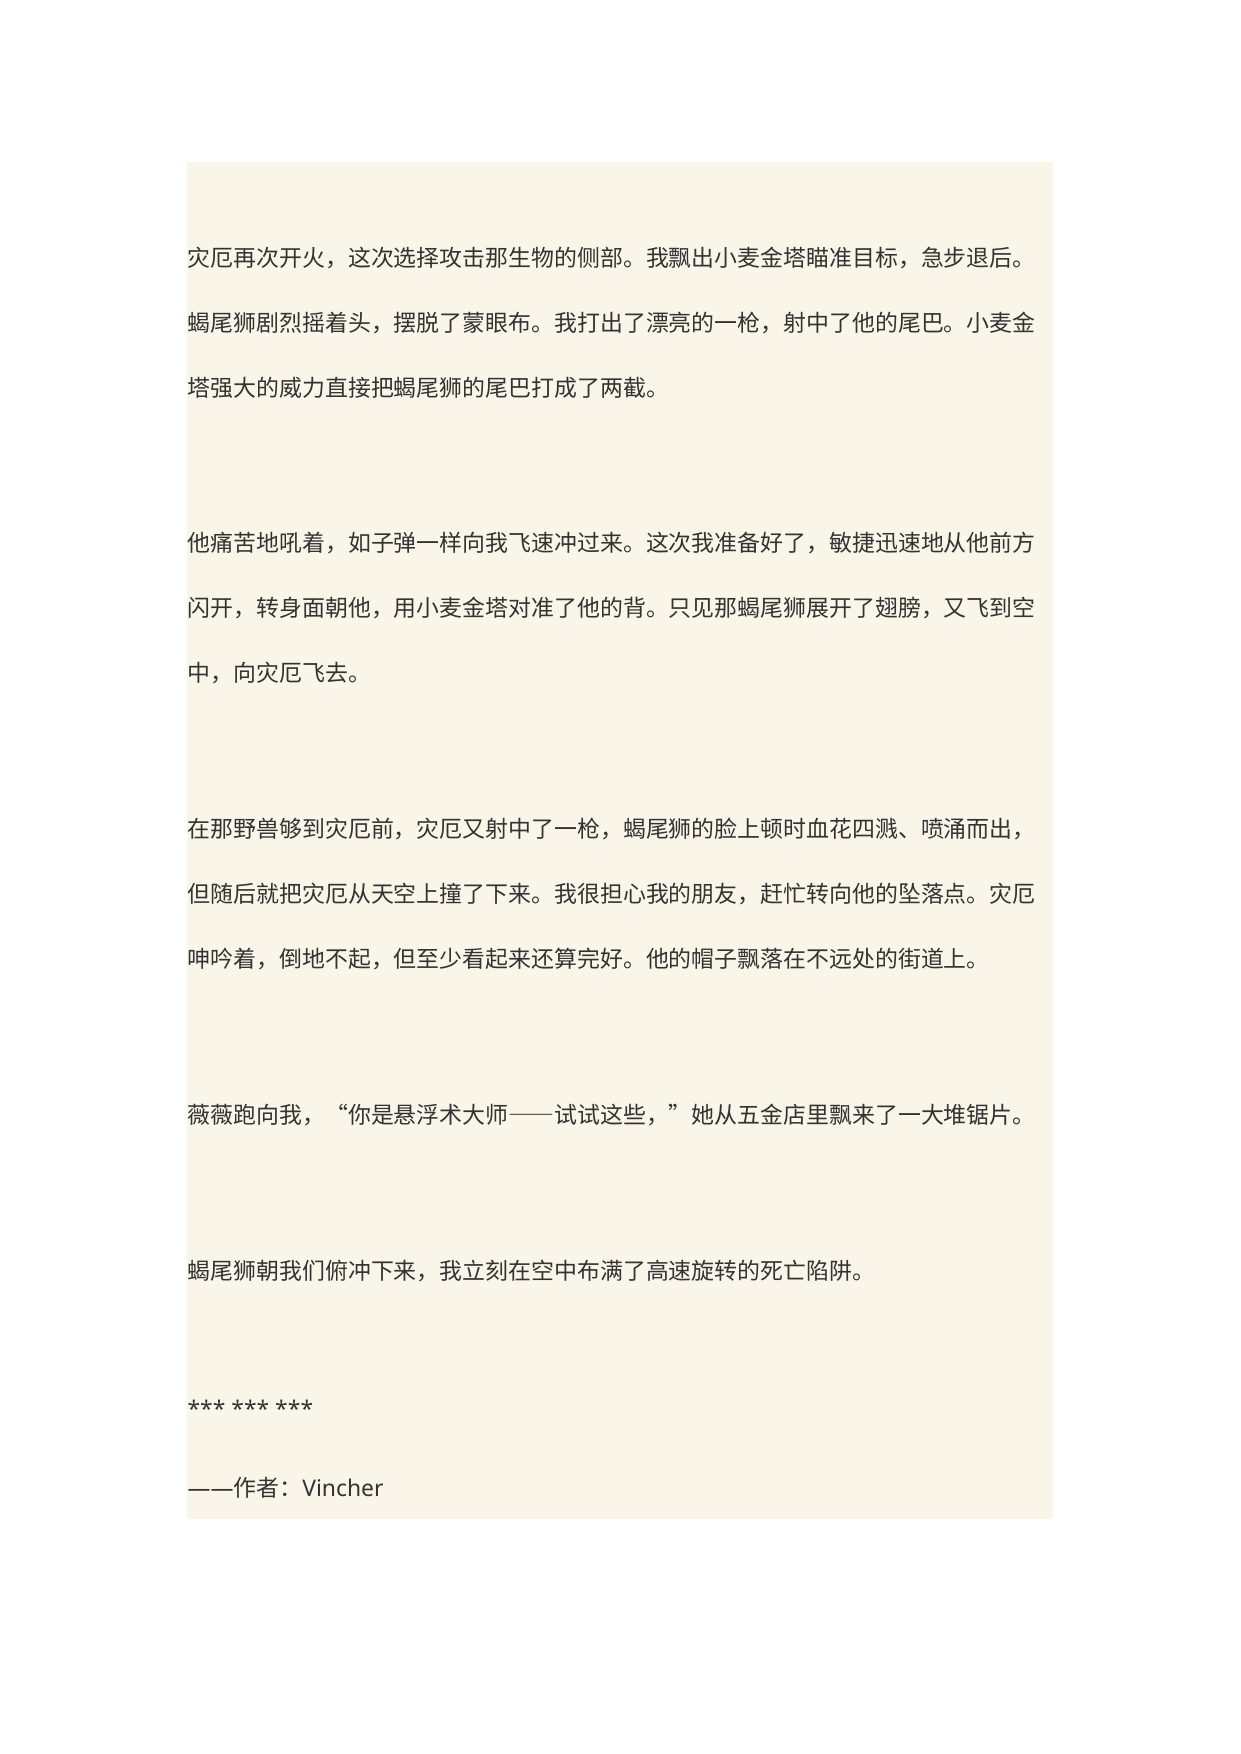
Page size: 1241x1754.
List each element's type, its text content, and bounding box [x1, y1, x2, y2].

text ——作者：Vincher [187, 1454, 1053, 1519]
text 灾厄再次开火，这次选择攻击那生物的侧部。我飘出小麦金塔瞄准目标，急步退后。蝎尾狮剧烈摇着头，摆脱了蒙眼布。我打出了漂亮的一枪，射中了他的尾巴。小麦金塔强大的威力直接把蝎尾狮的尾巴打成了两截。 [187, 224, 1053, 419]
text 薇薇跑向我，“你是悬浮术大师——试试这些，”她从五金店里飘来了一大堆锯片。 [187, 1081, 1053, 1146]
text *** *** *** [187, 1393, 1053, 1425]
text 蝎尾狮朝我们俯冲下来，我立刻在空中布满了高速旋转的死亡陷阱。 [187, 1237, 1053, 1302]
text 在那野兽够到灾厄前，灾厄又射中了一枪，蝎尾狮的脸上顿时血花四溅、喷涌而出，但随后就把灾厄从天空上撞了下来。我很担心我的朋友，赶忙转向他的坠落点。灾厄呻吟着，倒地不起，但至少看起来还算完好。他的帽子飘落在不远处的街道上。 [187, 795, 1053, 990]
text 他痛苦地吼着，如子弹一样向我飞速冲过来。这次我准备好了，敏捷迅速地从他前方闪开，转身面朝他，用小麦金塔对准了他的背。只见那蝎尾狮展开了翅膀，又飞到空中，向灾厄飞去。 [187, 509, 1053, 704]
